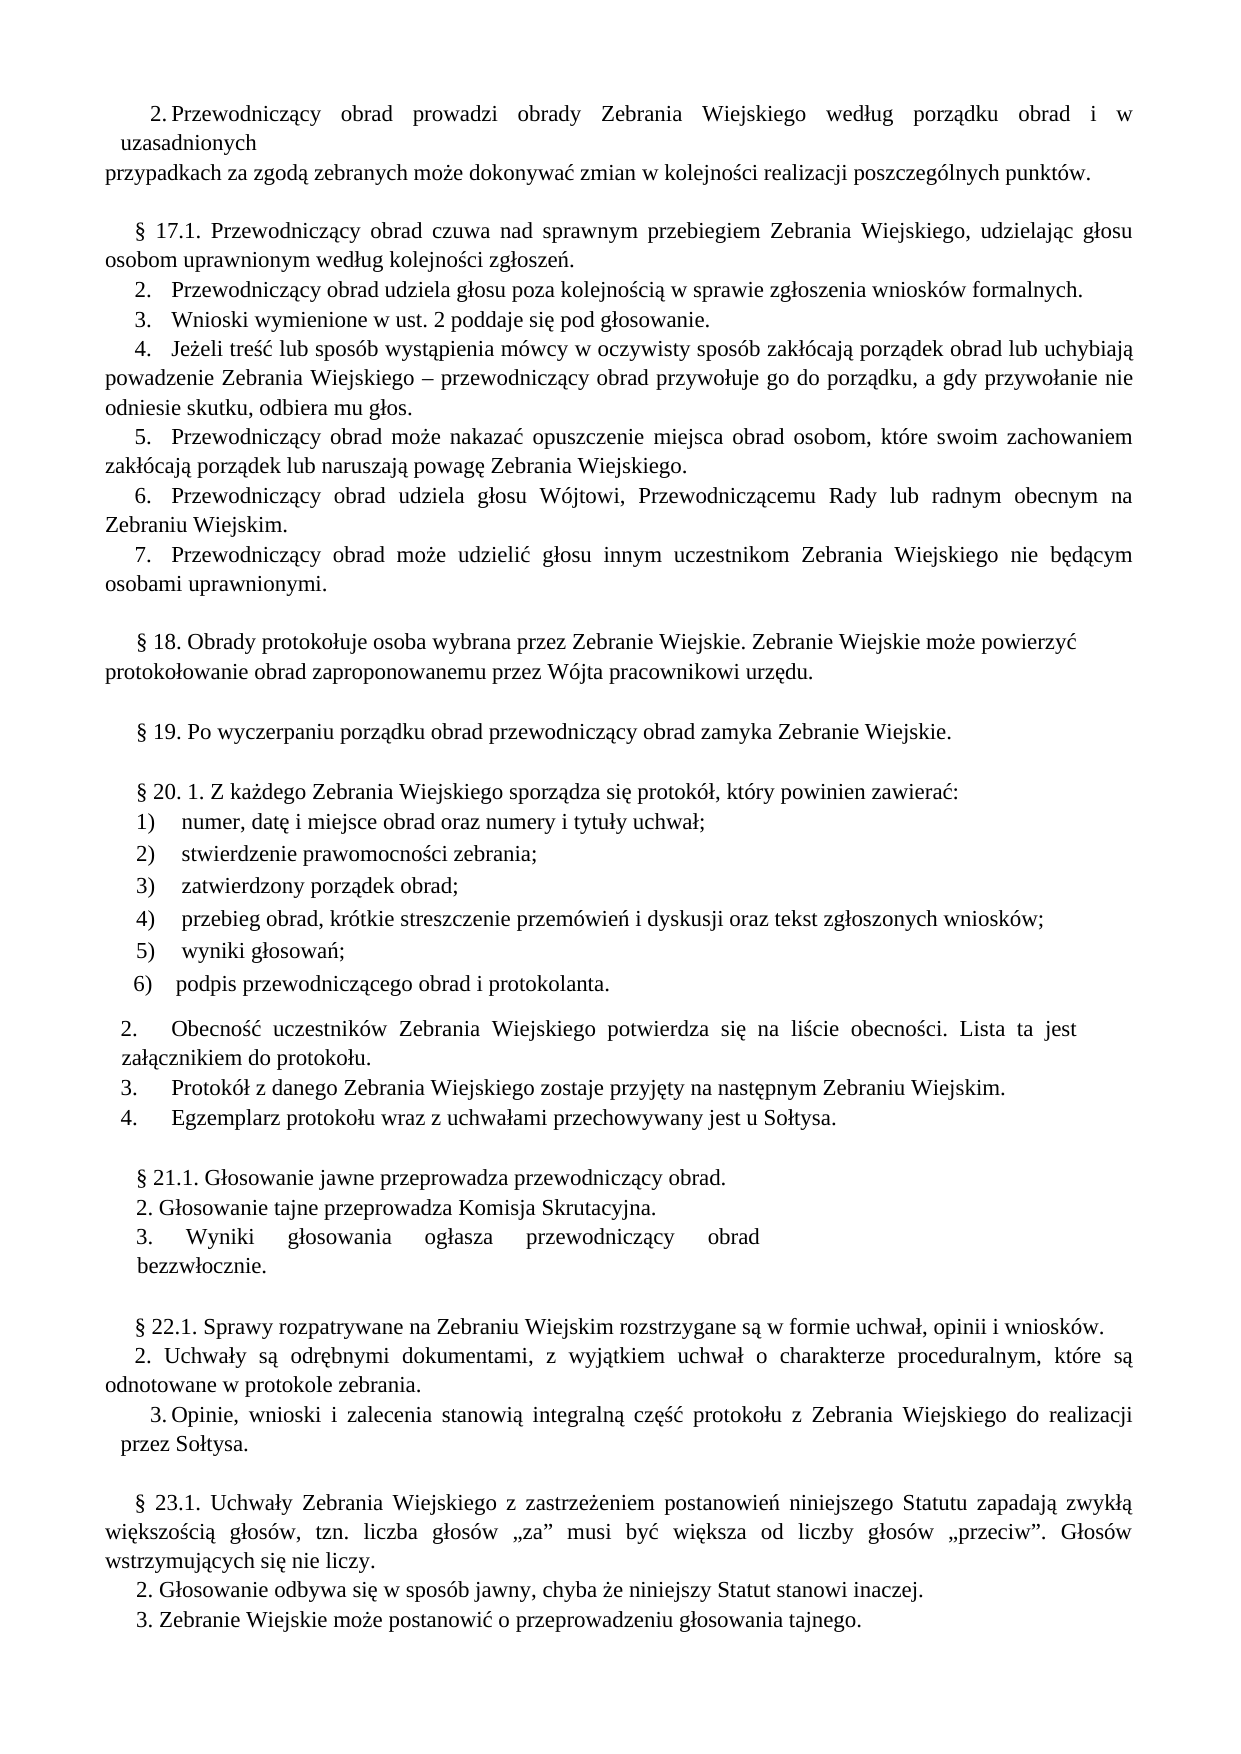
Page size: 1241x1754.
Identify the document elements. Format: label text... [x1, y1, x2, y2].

text § 17.1. Przewodniczący obrad czuwa nad sprawnym przebiegiem Zebrania Wiejskiego, udzielając głosu osobom uprawnionym według kolejności zgłoszeń. [105, 217, 1134, 273]
list numer, datę i miejsce obrad oraz numery i tytuły uchwał; [136, 808, 1134, 834]
text § 21.1. Głosowanie jawne przeprowadza przewodniczący obrad. [136, 1164, 1134, 1190]
list Jeżeli treść lub sposób wystąpienia mówcy w oczywisty sposób zakłócają porządek obrad lub uchybiają powadzenie Zebrania Wiejskiego – przewodniczący obrad przywołuje go do porządku, a gdy przywołanie nie odniesie skutku, odbiera mu głos. [105, 335, 1134, 420]
text § 23.1. Uchwały Zebrania Wiejskiego z zastrzeżeniem postanowień niniejszego Statutu zapadają zwykłą większością głosów, tzn. liczba głosów „za” musi być większa od liczby głosów „przeciw”. Głosów wstrzymujących się nie liczy. [105, 1488, 1134, 1573]
list Obecność uczestników Zebrania Wiejskiego potwierdza się na liście obecności. Lista ta jest załącznikiem do protokołu. [120, 1015, 1079, 1071]
text 2. Głosowanie tajne przeprowadza Komisja Skrutacyjna. [136, 1193, 761, 1220]
list zatwierdzony porządek obrad; [136, 873, 1134, 899]
text § 19. Po wyczerpaniu porządku obrad przewodniczący obrad zamyka Zebranie Wiejskie. [136, 718, 1134, 744]
list Przewodniczący obrad może nakazać opuszczenie miejsca obrad osobom, które swoim zachowaniem zakłócają porządek lub naruszają powagę Zebrania Wiejskiego. [105, 423, 1134, 479]
text 2. Uchwały są odrębnymi dokumentami, z wyjątkiem uchwał o charakterze proceduralnym, które są odnotowane w protokole zebrania. [105, 1342, 1134, 1398]
list Przewodniczący obrad może udzielić głosu innym uczestnikom Zebrania Wiejskiego nie będącym osobami uprawnionymi. [105, 541, 1134, 597]
text 6) podpis przewodniczącego obrad i protokolanta. [97, 970, 1147, 996]
list Przewodniczący obrad udziela głosu poza kolejnością w sprawie zgłoszenia wniosków formalnych. [105, 276, 1134, 302]
text § 18. Obrady protokołuje osoba wybrana przez Zebranie Wiejskie. Zebranie Wiejskie może powierzyć [136, 628, 1134, 655]
text przypadkach za zgodą zebranych może dokonywać zmian w kolejności realizacji poszczególnych punktów. [105, 159, 1134, 185]
list Zebranie Wiejskie może postanowić o przeprowadzeniu głosowania tajnego. [136, 1606, 1134, 1633]
list wyniki głosowań; [136, 938, 1134, 964]
text § 20. 1. Z każdego Zebrania Wiejskiego sporządza się protokół, który powinien zawierać: [136, 778, 1134, 804]
list stwierdzenie prawomocności zebrania; [136, 840, 1134, 867]
list Głosowanie odbywa się w sposób jawny, chyba że niniejszy Statut stanowi inaczej. [136, 1577, 1134, 1603]
text protokołowanie obrad zaproponowanemu przez Wójta pracownikowi urzędu. [105, 658, 1134, 684]
text 3. Wyniki głosowania ogłasza przewodniczący obrad bezzwłocznie. [136, 1223, 761, 1279]
list Opinie, wnioski i zalecenia stanowią integralną część protokołu z Zebrania Wiejskiego do realizacji przez Sołtysa. [120, 1401, 1134, 1457]
text § 22.1. Sprawy rozpatrywane na Zebraniu Wiejskim rozstrzygane są w formie uchwał, opinii i wniosków. [105, 1313, 1134, 1339]
list Egzemplarz protokołu wraz z uchwałami przechowywany jest u Sołtysa. [120, 1103, 1079, 1130]
list Wnioski wymienione w ust. 2 poddaje się pod głosowanie. [105, 306, 1134, 332]
list Protokół z danego Zebrania Wiejskiego zostaje przyjęty na następnym Zebraniu Wiejskim. [120, 1074, 1079, 1100]
list Przewodniczący obrad udziela głosu Wójtowi, Przewodniczącemu Rady lub radnym obecnym na Zebraniu Wiejskim. [105, 482, 1134, 538]
list przebieg obrad, krótkie streszczenie przemówień i dyskusji oraz tekst zgłoszonych wniosków; [136, 905, 1134, 932]
list Przewodniczący obrad prowadzi obrady Zebrania Wiejskiego według porządku obrad i w uzasadnionych [120, 100, 1134, 156]
